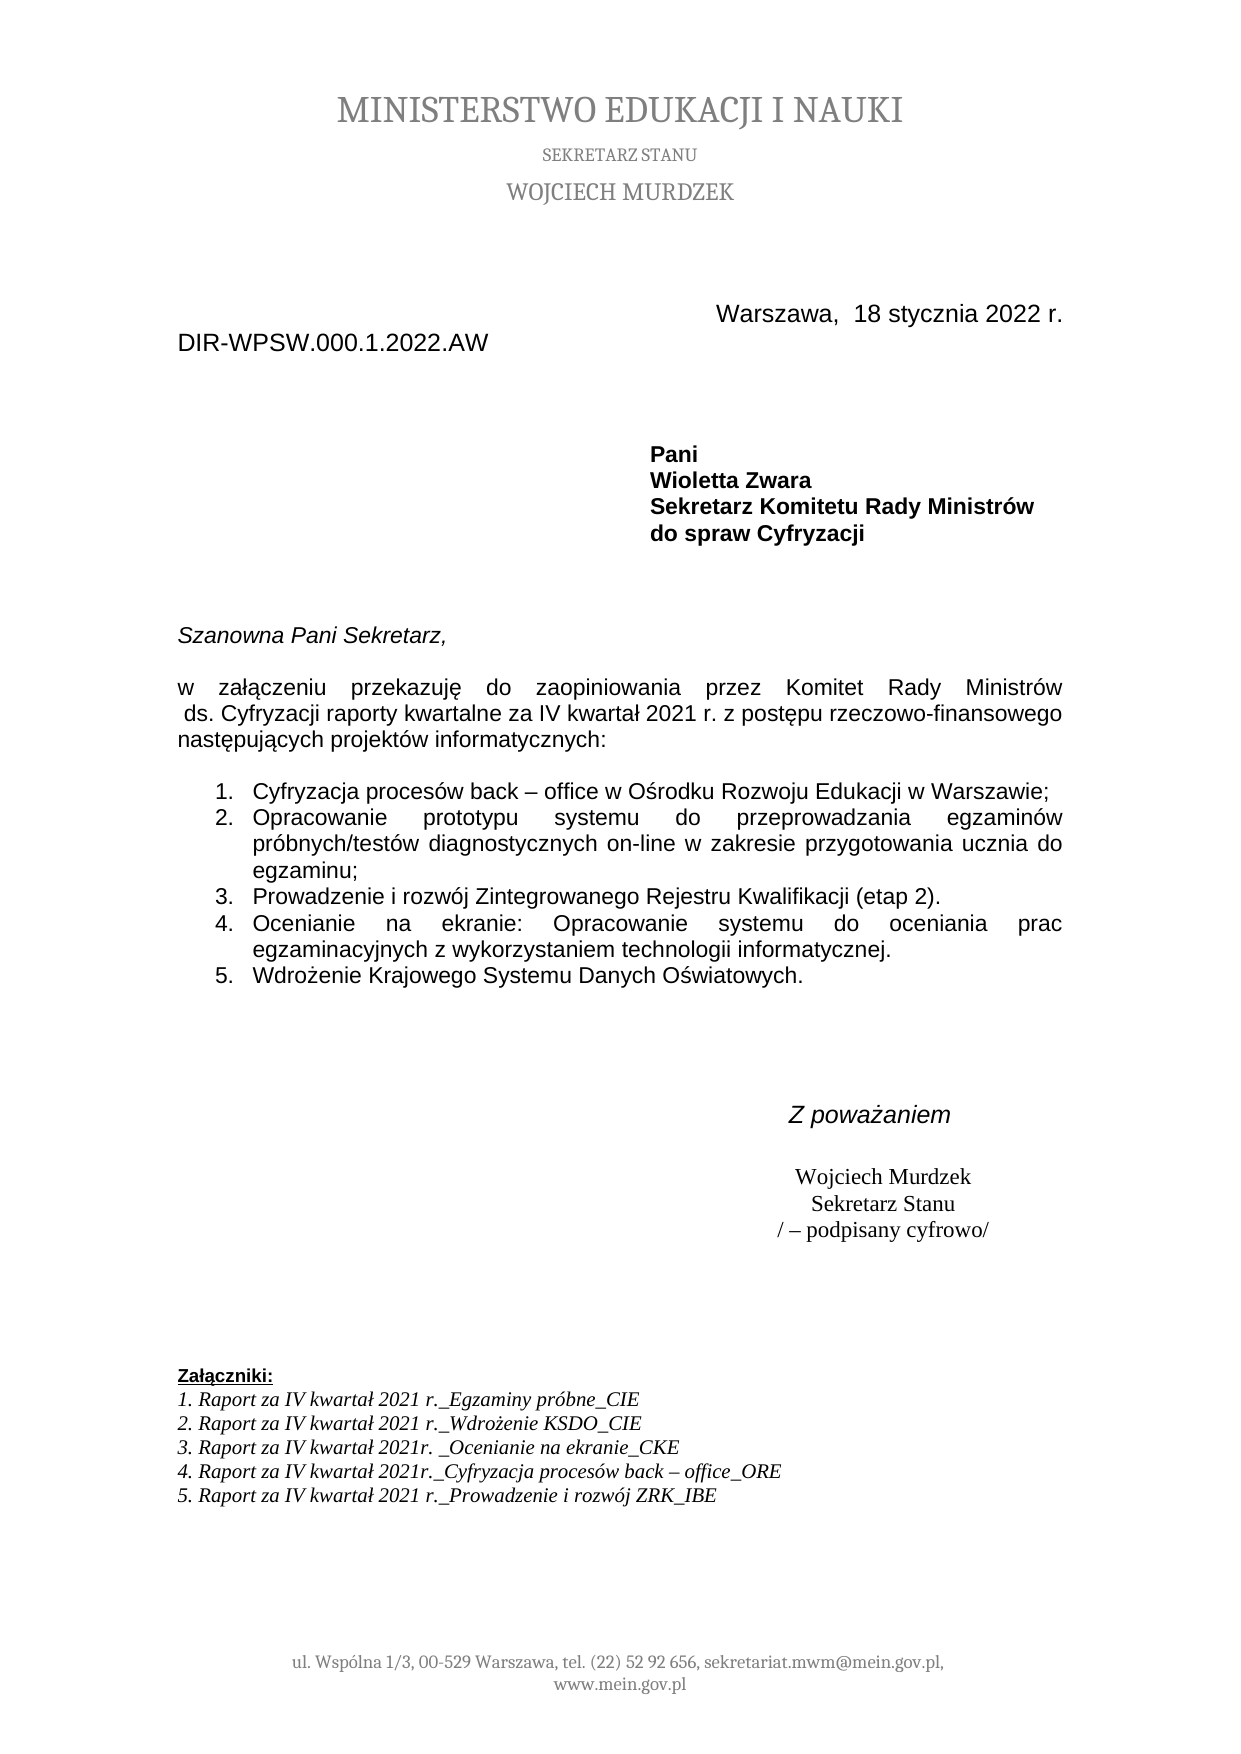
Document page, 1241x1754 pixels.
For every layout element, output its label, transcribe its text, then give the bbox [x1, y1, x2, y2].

text Sekretarz Komitetu Rady Ministrów [177, 493, 1063, 519]
text 2. Raport za IV kwartał 2021 r._Wdrożenie KSDO_CIE [177, 1411, 1093, 1434]
text w załączeniu przekazuję do zaopiniowania przez Komitet Rady Ministrów ds. Cyfryzacji raporty kwartalne za IV kwartał 2021 r. z postępu rzeczowo-finansowego następujących projektów informatycznych: [177, 674, 1063, 753]
list Prowadzenie i rozwój Zintegrowanego Rejestru Kwalifikacji (etap 2). [215, 883, 1063, 909]
list Cyfryzacja procesów back – office w Ośrodku Rozwoju Edukacji w Warszawie; [215, 778, 1063, 804]
list Opracowanie prototypu systemu do przeprowadzania egzaminów próbnych/testów diagnostycznych on-line w zakresie przygotowania ucznia do egzaminu; [215, 804, 1063, 883]
text 5. Raport za IV kwartał 2021 r._Prowadzenie i rozwój ZRK_IBE [177, 1483, 1063, 1507]
list Ocenianie na ekranie: Opracowanie systemu do oceniania prac egzaminacyjnych z wykorzystaniem technologii informatycznej. [215, 909, 1063, 962]
text do spraw Cyfryzacji [177, 519, 1063, 546]
text Pani [177, 441, 1063, 467]
text 4. Raport za IV kwartał 2021r._Cyfryzacja procesów back – office_ORE [177, 1459, 1093, 1483]
text Wioletta Zwara [177, 467, 1063, 493]
list Wdrożenie Krajowego Systemu Danych Oświatowych. [215, 962, 1063, 988]
text Szanowna Pani Sekretarz, [177, 622, 1063, 649]
text DIR-WPSW.000.1.2022.AW [177, 328, 1063, 357]
text 3. Raport za IV kwartał 2021r. _Ocenianie na ekranie_CKE [177, 1434, 1093, 1459]
text Załączniki: [177, 1365, 1063, 1386]
text Warszawa, 18 stycznia 2022 r. [177, 299, 1063, 328]
text 1. Raport za IV kwartał 2021 r._Egzaminy próbne_CIE [177, 1386, 1093, 1411]
text Z poważaniem [664, 1100, 1078, 1128]
